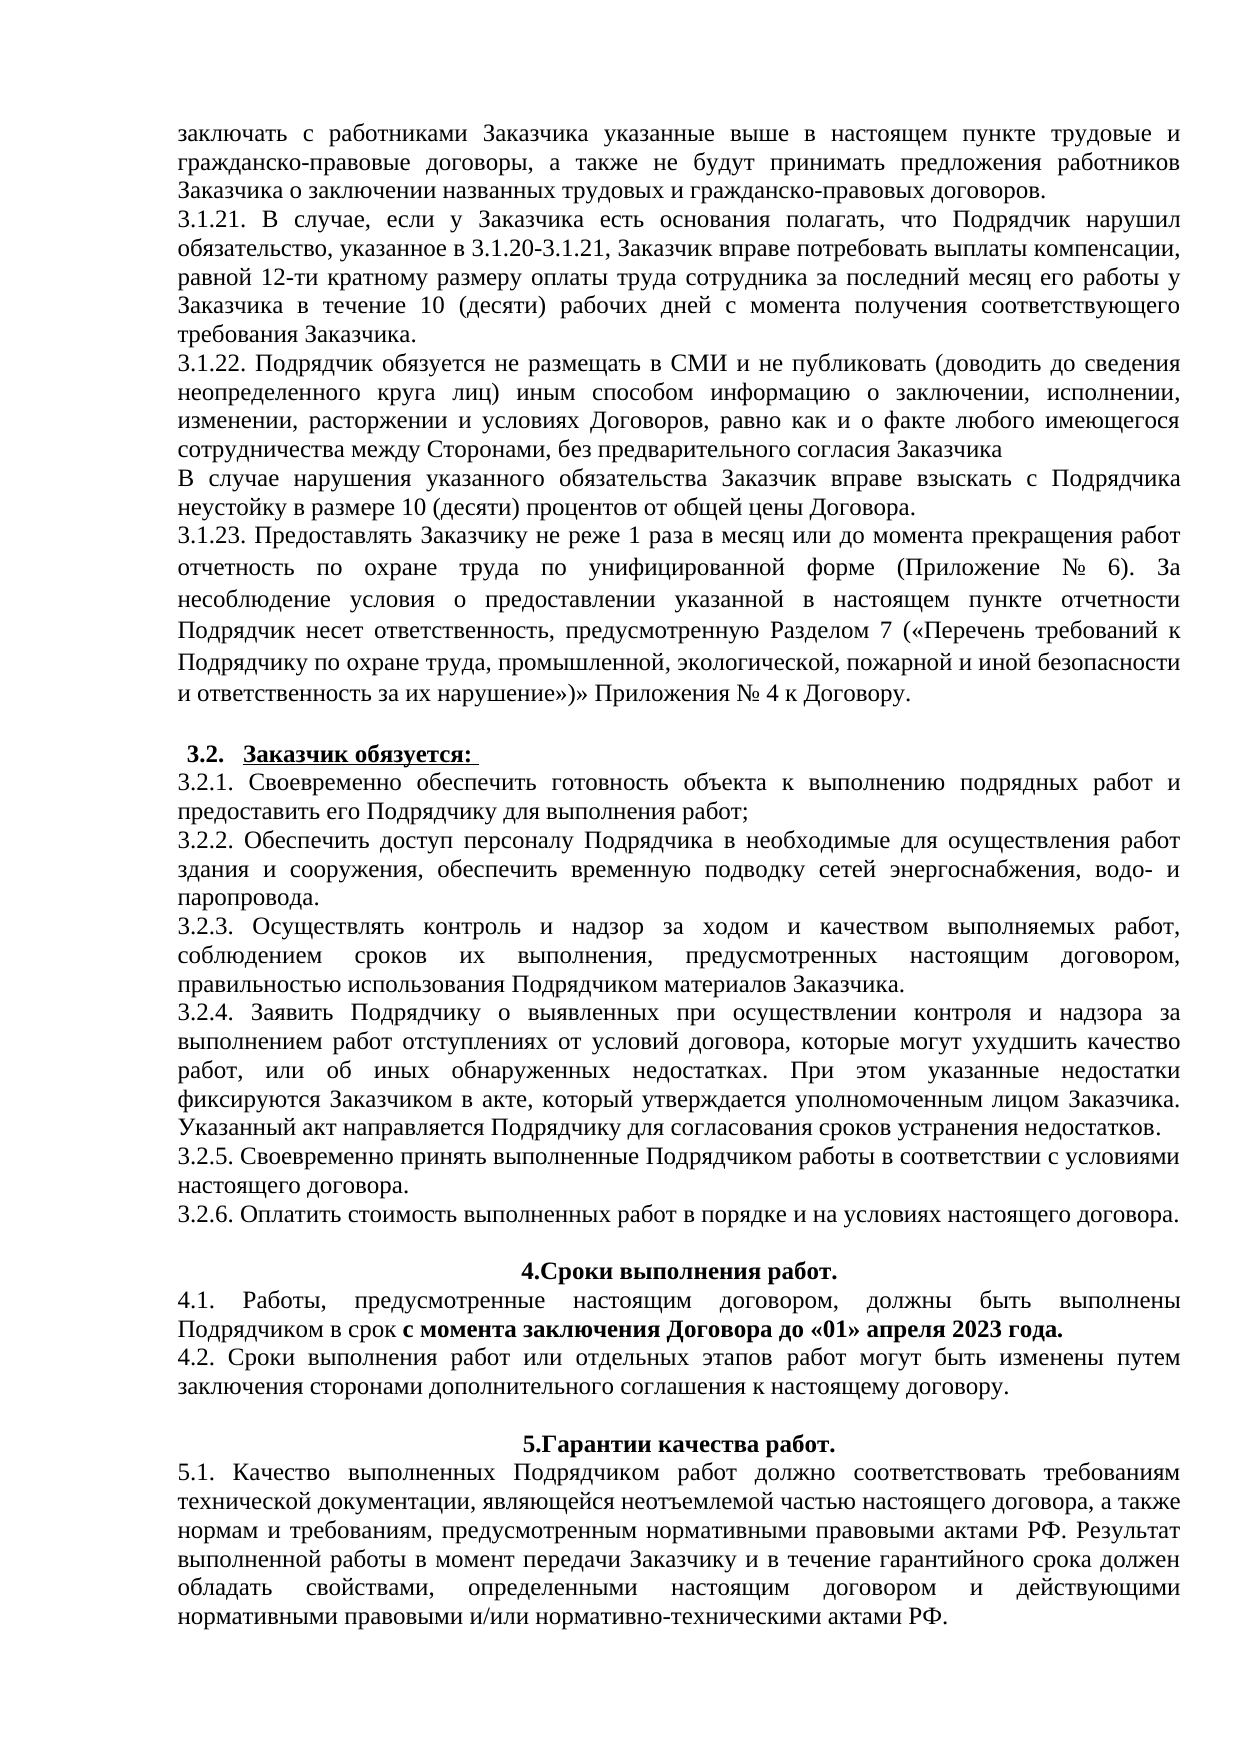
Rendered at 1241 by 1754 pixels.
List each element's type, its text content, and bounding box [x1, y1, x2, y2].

text 5.1. Качество выполненных Подрядчиком работ должно соответствовать требованиям технической документации, являющейся неотъемлемой частью настоящего договора, а также нормам и требованиям, предусмотренным нормативными правовыми актами РФ. Результат выполненной работы в момент передачи Заказчику и в течение гарантийного срока должен обладать свойствами, определенными настоящим договором и действующими нормативными правовыми и/или нормативно-техническими актами РФ. [177, 1457, 1181, 1630]
text 3.2.4. Заявить Подрядчику о выявленных при осуществлении контроля и надзора за выполнением работ отступлениях от условий договора, которые могут ухудшить качество работ, или об иных обнаруженных недостатках. При этом указанные недостатки фиксируются Заказчиком в акте, который утверждается уполномоченным лицом Заказчика. Указанный акт направляется Подрядчику для согласования сроков устранения недостатков. [177, 997, 1181, 1141]
text 3.2.5. Своевременно принять выполненные Подрядчиком работы в соответствии с условиями настоящего договора. [177, 1141, 1181, 1199]
text 3.2.6. Оплатить стоимость выполненных работ в порядке и на условиях настоящего договора. [177, 1199, 1181, 1227]
text 4.2. Сроки выполнения работ или отдельных этапов работ могут быть изменены путем заключения сторонами дополнительного соглашения к настоящему договору. [177, 1342, 1181, 1400]
text 3.2.3. Осуществлять контроль и надзор за ходом и качеством выполняемых работ, соблюдением сроков их выполнения, предусмотренных настоящим договором, правильностью использования Подрядчиком материалов Заказчика. [177, 911, 1181, 997]
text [177, 118, 1181, 204]
text В случае нарушения указанного обязательства Заказчик вправе взыскать с Подрядчика неустойку в размере 10 (десяти) процентов от общей цены Договора. [177, 463, 1181, 521]
text 4.Сроки выполнения работ. [177, 1256, 1181, 1285]
list Заказчик обязуется: [187, 739, 1181, 767]
text 5.Гарантии качества работ. [177, 1429, 1181, 1457]
list 3.1.23. Предоставлять Заказчику не реже 1 раза в месяц или до момента прекращения работ отчетность по охране труда по унифицированной форме (Приложение № 6). За несоблюдение условия о предоставлении указанной в настоящем пункте отчетности Подрядчик несет ответственность, предусмотренную Разделом 7 («Перечень требований к Подрядчику по охране труда, промышленной, экологической, пожарной и иной безопасности и ответственность за их нарушение»)» Приложения № 4 к Договору. [177, 521, 1181, 707]
text 3.2.2. Обеспечить доступ персоналу Подрядчика в необходимые для осуществления работ здания и сооружения, обеспечить временную подводку сетей энергоснабжения, водо- и паропровода. [177, 825, 1181, 911]
text 3.1.22. Подрядчик обязуется не размещать в СМИ и не публиковать (доводить до сведения неопределенного круга лиц) иным способом информацию о заключении, исполнении, изменении, расторжении и условиях Договоров, равно как и о факте любого имеющегося сотрудничества между Сторонами, без предварительного согласия Заказчика [177, 348, 1181, 463]
text 3.2.1. Своевременно обеспечить готовность объекта к выполнению подрядных работ и предоставить его Подрядчику для выполнения работ; [177, 767, 1181, 825]
text 4.1. Работы, предусмотренные настоящим договором, должны быть выполнены Подрядчиком в срок с момента заключения Договора до «01» апреля 2023 года. [177, 1285, 1181, 1342]
text 3.1.21. В случае, если у Заказчика есть основания полагать, что Подрядчик нарушил обязательство, указанное в 3.1.20-3.1.21, Заказчик вправе потребовать выплаты компенсации, равной 12-ти кратному размеру оплаты труда сотрудника за последний месяц его работы у Заказчика в течение 10 (десяти) рабочих дней с момента получения соответствующего требования Заказчика. [177, 204, 1181, 348]
